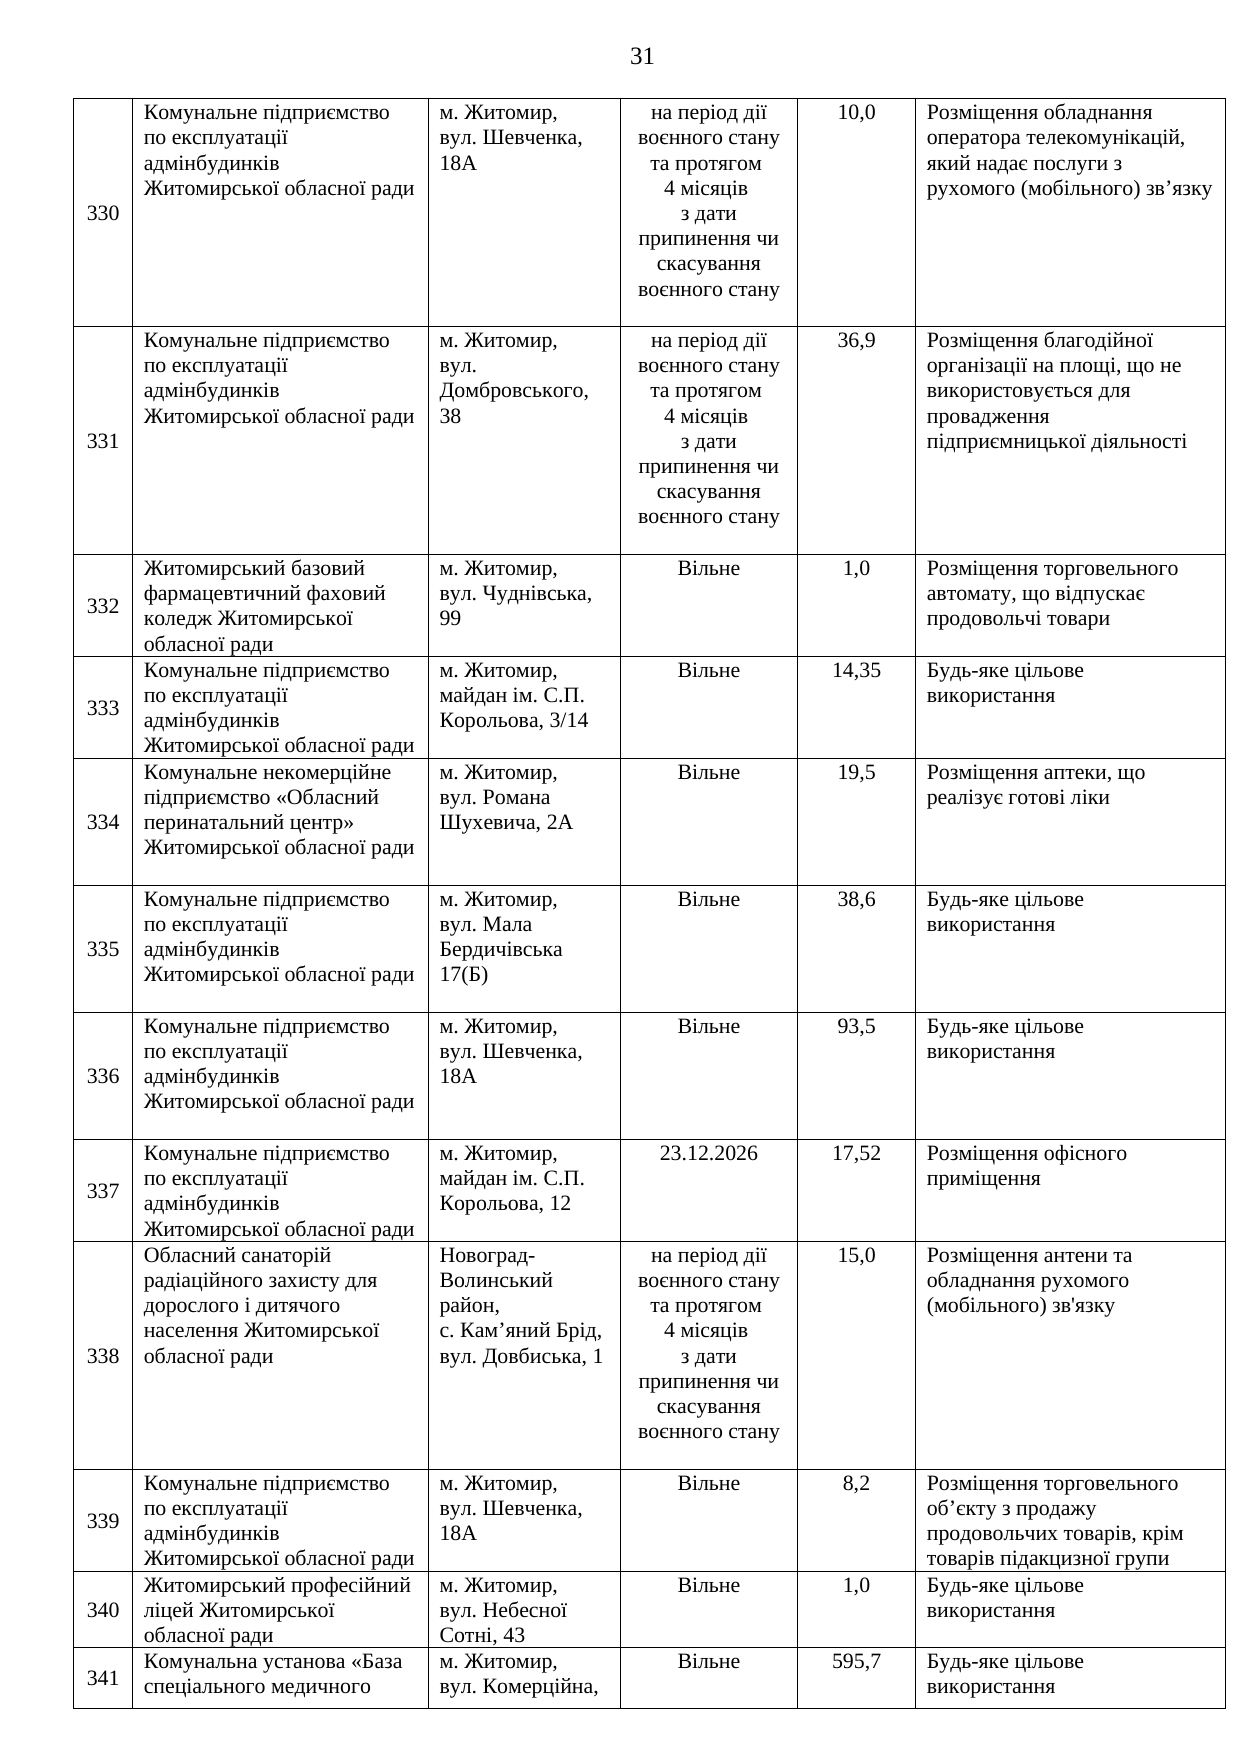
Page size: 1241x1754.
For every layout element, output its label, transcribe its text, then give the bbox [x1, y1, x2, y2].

table_cell Вільне [621, 1648, 797, 1708]
table_cell Комунальне підприємство по експлуатації адмінбудинків Житомирської обласної ради [133, 1470, 428, 1571]
table_cell 17,52 [798, 1140, 915, 1241]
table_cell 337 [74, 1140, 132, 1241]
table_cell Комунальне підприємство по експлуатації адмінбудинків Житомирської обласної ради [133, 99, 428, 326]
table_cell 38,6 [798, 886, 915, 1012]
table_cell 333 [74, 657, 132, 758]
table_cell Житомирський базовий фармацевтичний фаховий коледж Житомирської обласної ради [133, 555, 428, 656]
table_cell м. Житомир, вул. Шевченка, 18А [429, 1013, 620, 1139]
table_cell м. Житомир, вул. Мала Бердичівська 17(Б) [429, 886, 620, 1012]
table_cell Вільне [621, 657, 797, 758]
table_cell Комунальне підприємство по експлуатації адмінбудинків Житомирської обласної ради [133, 327, 428, 554]
table_cell 36,9 [798, 327, 915, 554]
table_cell Вільне [621, 1470, 797, 1571]
table_cell м. Житомир, майдан ім. С.П. Корольова, 3/14 [429, 657, 620, 758]
table_cell Розміщення обладнання оператора телекомунікацій, який надає послуги з рухомого (мобільного) зв’язку [916, 99, 1225, 326]
table_cell 330 [74, 99, 132, 326]
table_cell Комунальне підприємство по експлуатації адмінбудинків Житомирської обласної ради [133, 1140, 428, 1241]
table_cell м. Житомир, майдан ім. С.П. Корольова, 12 [429, 1140, 620, 1241]
table_cell Комунальне підприємство по експлуатації адмінбудинків Житомирської обласної ради [133, 886, 428, 1012]
table_cell м. Житомир, вул. Небесної Сотні, 43 [429, 1572, 620, 1647]
table_cell 339 [74, 1470, 132, 1571]
table_cell м. Житомир, вул. Шевченка, 18А [429, 1470, 620, 1571]
table_cell Новоград-Волинський район, с. Кам’яний Брід, вул. Довбиська, 1 [429, 1242, 620, 1469]
table_cell Будь-яке цільове використання [916, 657, 1225, 758]
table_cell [916, 1648, 1225, 1708]
table_cell 10,0 [798, 99, 915, 326]
table_cell Вільне [621, 886, 797, 1012]
table_cell 15,0 [798, 1242, 915, 1469]
table_cell м. Житомир, вул. Домбровського, 38 [429, 327, 620, 554]
table_cell на період дії воєнного стану та протягом 4 місяців з дати припинення чи скасування воєнного стану [621, 1242, 797, 1469]
table_cell Розміщення торговельного автомату, що відпускає продовольчі товари [916, 555, 1225, 656]
table_cell Вільне [621, 759, 797, 885]
table_cell 340 [74, 1572, 132, 1647]
table_cell Будь-яке цільове використання [916, 1013, 1225, 1139]
table_cell Розміщення благодійної організації на площі, що не використовується для провадження підприємницької діяльності [916, 327, 1225, 554]
table_cell 334 [74, 759, 132, 885]
table_cell Обласний санаторій радіаційного захисту для дорослого і дитячого населення Житомирської обласної ради [133, 1242, 428, 1469]
table_cell 332 [74, 555, 132, 656]
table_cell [621, 99, 797, 326]
table_cell 1,0 [798, 555, 915, 656]
table_cell м. Житомир, вул. Чуднівська, 99 [429, 555, 620, 656]
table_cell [429, 1648, 620, 1708]
table_cell 341 [74, 1648, 132, 1708]
table_cell 336 [74, 1013, 132, 1139]
table_cell Вільне [621, 1013, 797, 1139]
table_cell Вільне [621, 1572, 797, 1647]
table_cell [916, 1572, 1225, 1647]
table_cell Будь-яке цільове використання [916, 886, 1225, 1012]
table_cell 335 [74, 886, 132, 1012]
table_cell Розміщення антени та обладнання рухомого (мобільного) зв'язку [916, 1242, 1225, 1469]
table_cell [133, 1648, 428, 1708]
table_cell м. Житомир, вул. Шевченка, 18А [429, 99, 620, 326]
table_cell Розміщення аптеки, що реалізує готові ліки [916, 759, 1225, 885]
table_cell 1,0 [798, 1572, 915, 1647]
table_cell 595,7 [798, 1648, 915, 1708]
table_cell 19,5 [798, 759, 915, 885]
table_cell Комунальне підприємство по експлуатації адмінбудинків Житомирської обласної ради [133, 657, 428, 758]
table_cell м. Житомир, вул. Романа Шухевича, 2А [429, 759, 620, 885]
table_cell 8,2 [798, 1470, 915, 1571]
table_cell Комунальне некомерційне підприємство «Обласний перинатальний центр» Житомирської обласної ради [133, 759, 428, 885]
table_cell 23.12.2026 [621, 1140, 797, 1241]
table_cell Розміщення офісного приміщення [916, 1140, 1225, 1241]
table_cell на період дії воєнного стану та протягом 4 місяців з дати припинення чи скасування воєнного стану [621, 327, 797, 554]
table_cell Розміщення торговельного об’єкту з продажу продовольчих товарів, крім товарів підакцизної групи [916, 1470, 1225, 1571]
table_cell 14,35 [798, 657, 915, 758]
table_cell Житомирський професійний ліцей Житомирської обласної ради [133, 1572, 428, 1647]
table_cell 338 [74, 1242, 132, 1469]
table_cell Комунальне підприємство по експлуатації адмінбудинків Житомирської обласної ради [133, 1013, 428, 1139]
table_cell 93,5 [798, 1013, 915, 1139]
table_cell Вільне [621, 555, 797, 656]
table_cell 331 [74, 327, 132, 554]
